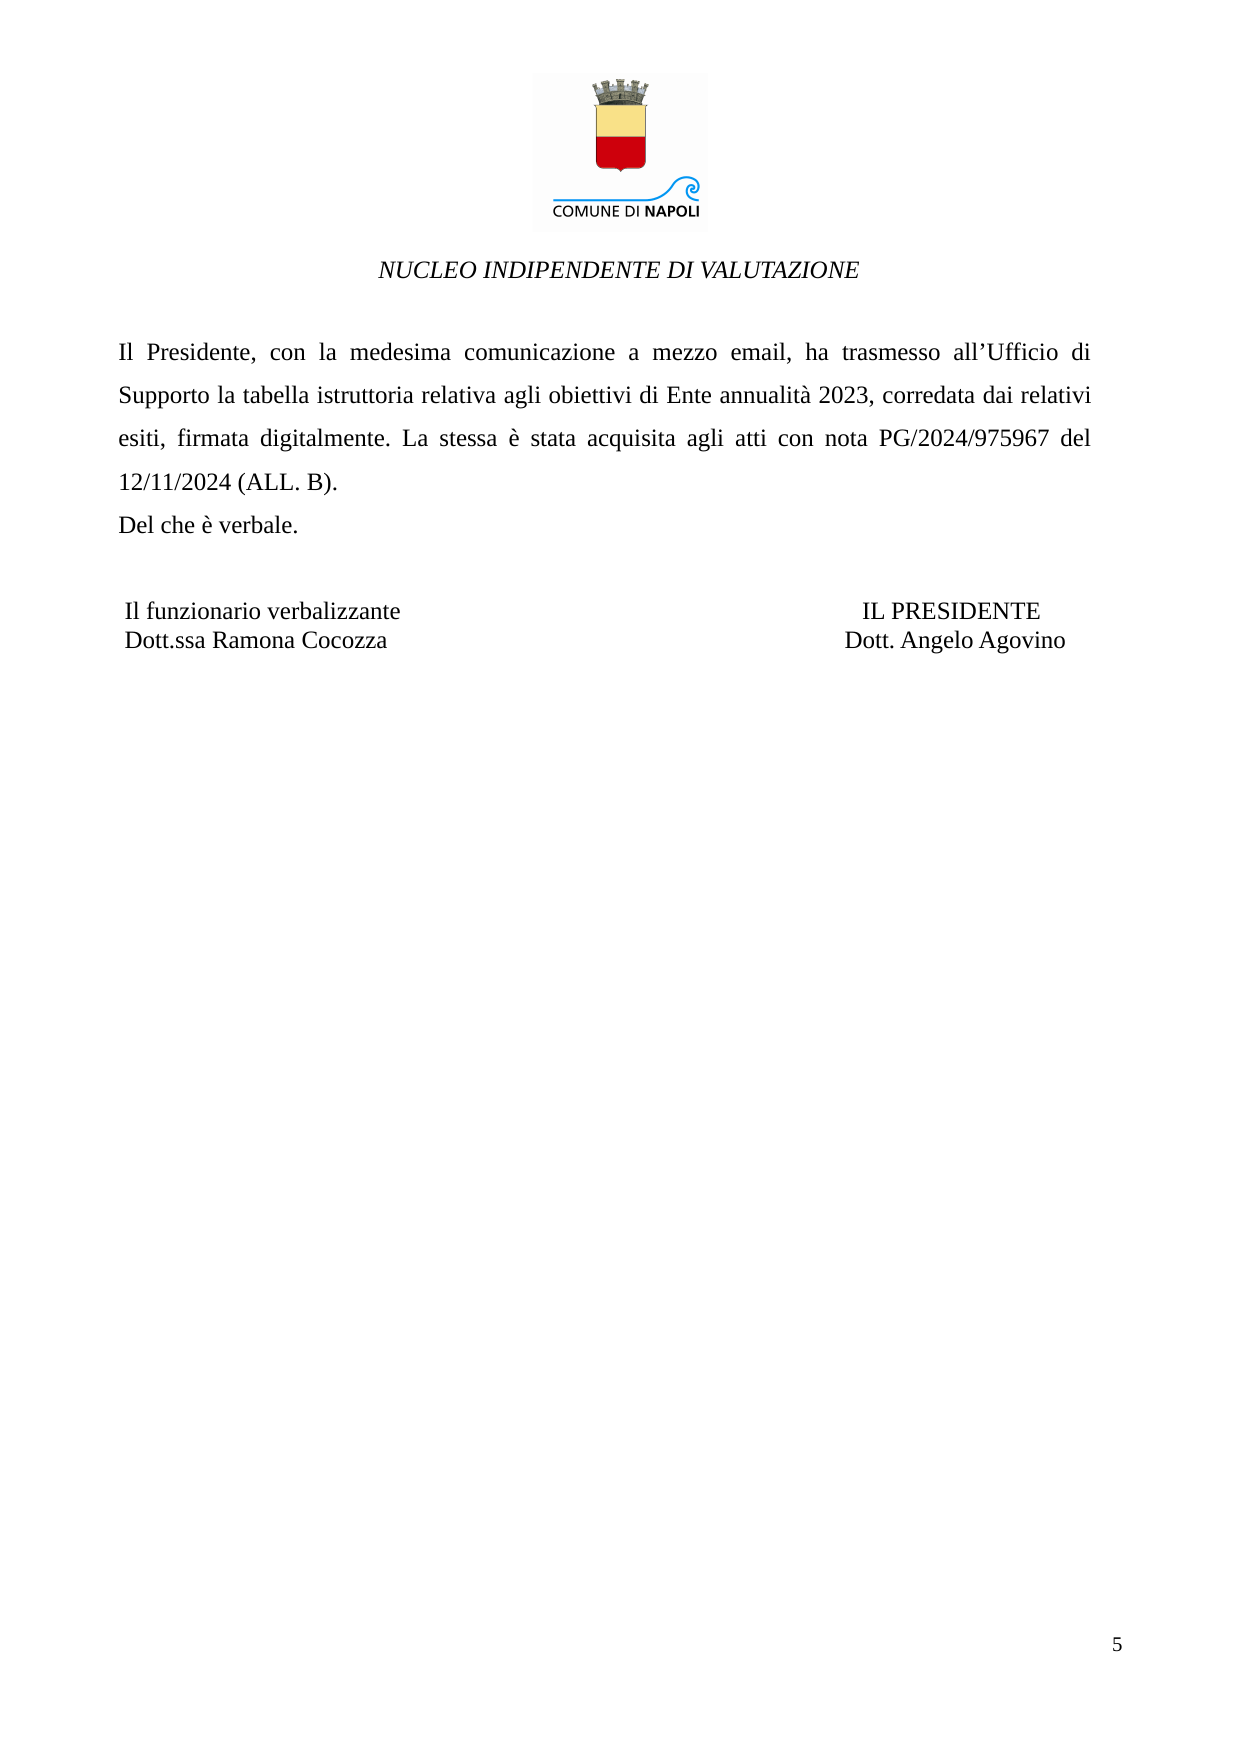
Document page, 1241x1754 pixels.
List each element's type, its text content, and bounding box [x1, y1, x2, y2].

picture [532, 73, 709, 232]
text Del che è verbale. [118, 510, 1122, 538]
text Dott.ssa Ramona Cocozza Dott. Angelo Agovino [118, 625, 1122, 653]
text Il funzionario verbalizzante IL PRESIDENTE [118, 596, 1122, 625]
